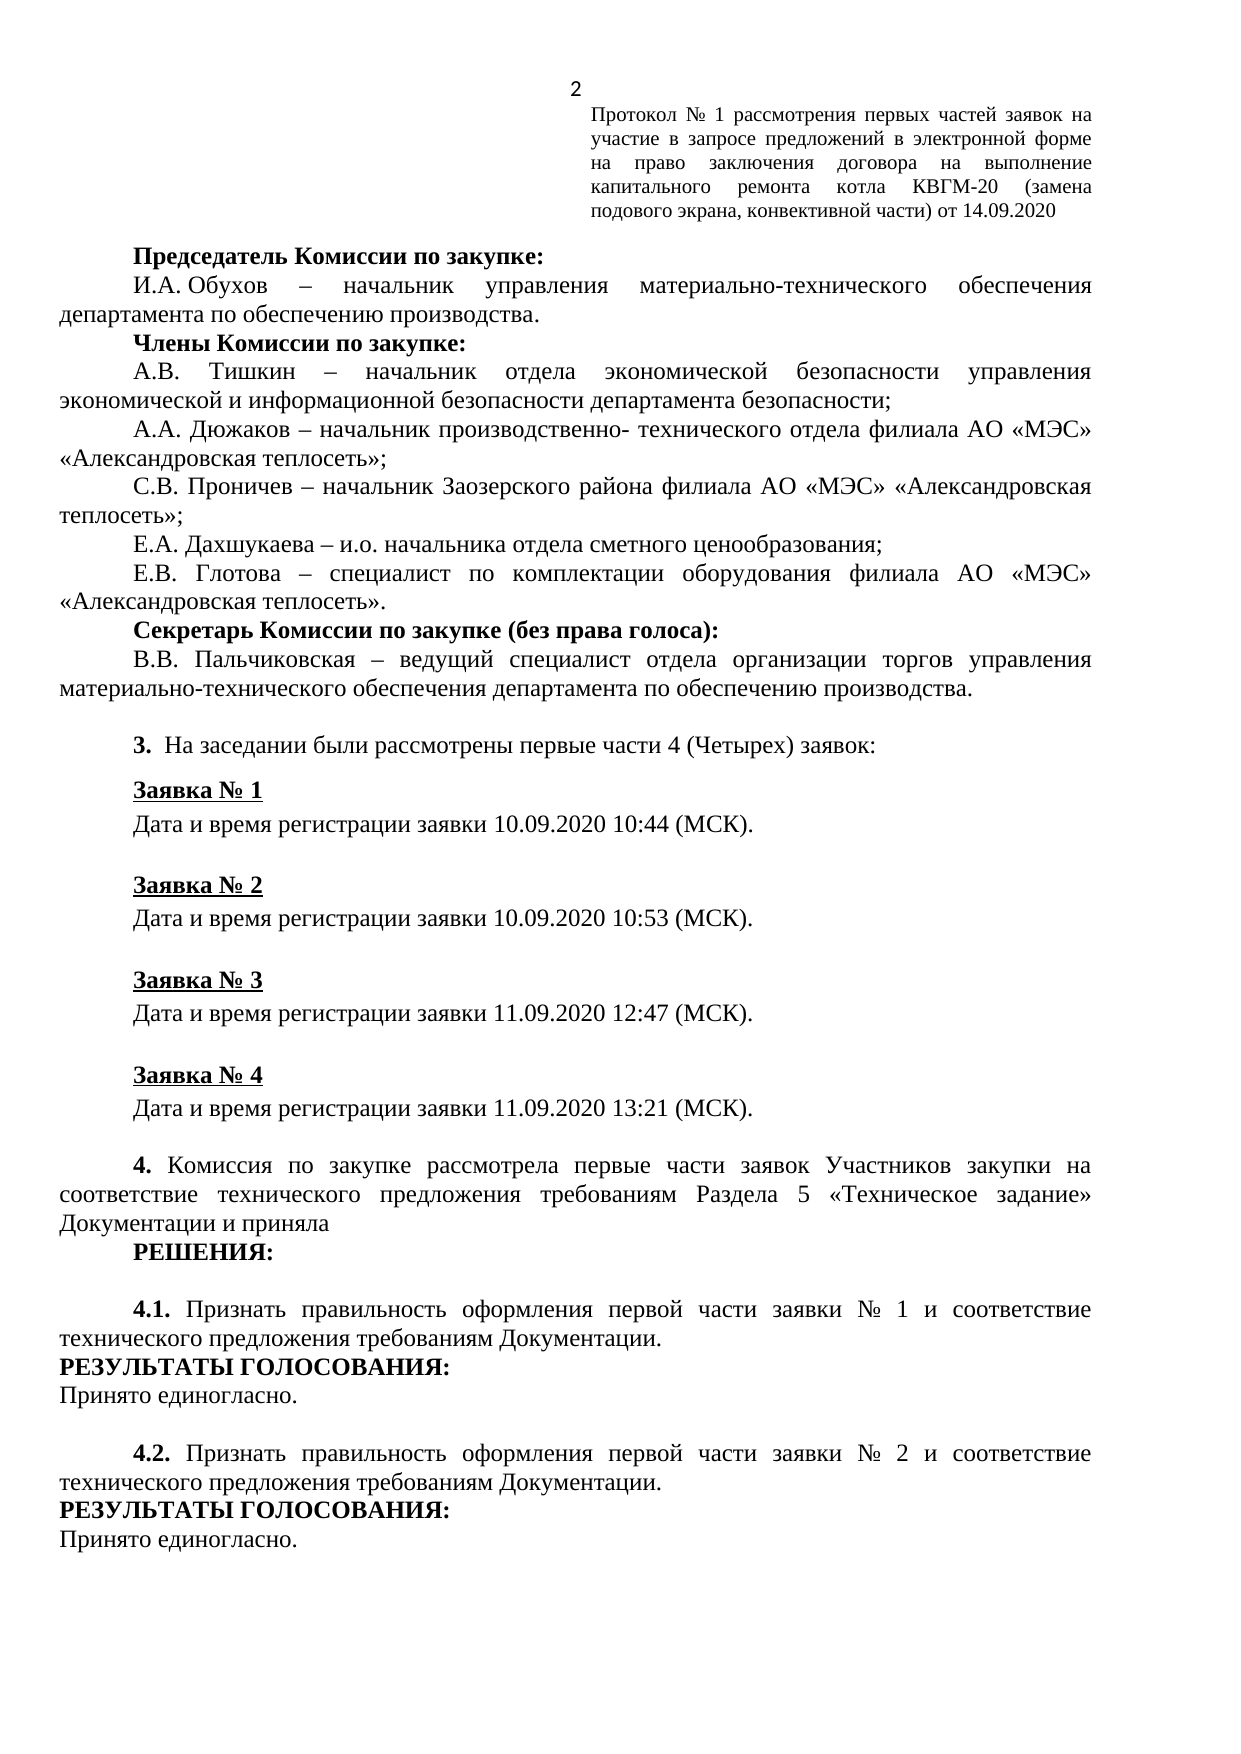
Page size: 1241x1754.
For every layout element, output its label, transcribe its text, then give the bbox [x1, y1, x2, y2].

text РЕЗУЛЬТАТЫ ГОЛОСОВАНИЯ: [59, 1352, 1092, 1381]
text 4.1. Признать правильность оформления первой части заявки № 1 и соответствие технического предложения требованиям Документации. [59, 1294, 1092, 1352]
subtitle Заявка № 3 [59, 965, 1092, 994]
text А.А. Дюжаков – начальник производственно- технического отдела филиала АО «МЭС» «Александровская теплосеть»; [59, 414, 1092, 471]
subtitle 3. На заседании были рассмотрены первые части 4 (Четырех) заявок: [59, 730, 1092, 759]
subtitle Заявка № 1 [59, 776, 1092, 804]
text Принято единогласно. [59, 1381, 1092, 1409]
text И.А. Обухов – начальник управления материально-технического обеспечения департамента по обеспечению производства. [59, 270, 1092, 328]
text Дата и время регистрации заявки 11.09.2020 13:21 (МСК). [59, 1093, 1092, 1122]
text Е.В. Глотова – специалист по комплектации оборудования филиала АО «МЭС» «Александровская теплосеть». [59, 558, 1092, 615]
text 4. Комиссия по закупке рассмотрела первые части заявок Участников закупки на соответствие технического предложения требованиям Раздела 5 «Техническое задание» Документации и приняла [59, 1151, 1092, 1237]
text Члены Комиссии по закупке: [59, 328, 1092, 356]
text А.В. Тишкин – начальник отдела экономической безопасности управления экономической и информационной безопасности департамента безопасности; [59, 356, 1092, 414]
subtitle Заявка № 2 [59, 870, 1092, 899]
text Дата и время регистрации заявки 11.09.2020 12:47 (МСК). [59, 998, 1092, 1027]
text РЕШЕНИЯ: [59, 1237, 1092, 1266]
text 4.2. Признать правильность оформления первой части заявки № 2 и соответствие технического предложения требованиям Документации. [59, 1438, 1092, 1496]
text Дата и время регистрации заявки 10.09.2020 10:53 (МСК). [59, 903, 1092, 932]
text В.В. Пальчиковская – ведущий специалист отдела организации торгов управления материально-технического обеспечения департамента по обеспечению производства. [59, 644, 1092, 701]
text РЕЗУЛЬТАТЫ ГОЛОСОВАНИЯ: [59, 1496, 1092, 1524]
text Секретарь Комиссии по закупке (без права голоса): [59, 615, 1092, 644]
text С.В. Проничев – начальник Заозерского района филиала АО «МЭС» «Александровская теплосеть»; [59, 471, 1092, 529]
subtitle Заявка № 4 [59, 1060, 1092, 1089]
text Председатель Комиссии по закупке: [59, 241, 1092, 270]
text Дата и время регистрации заявки 10.09.2020 10:44 (МСК). [59, 809, 1092, 837]
text Принято единогласно. [59, 1524, 1092, 1553]
text Е.А. Дахшукаева – и.о. начальника отдела сметного ценообразования; [59, 529, 1092, 558]
